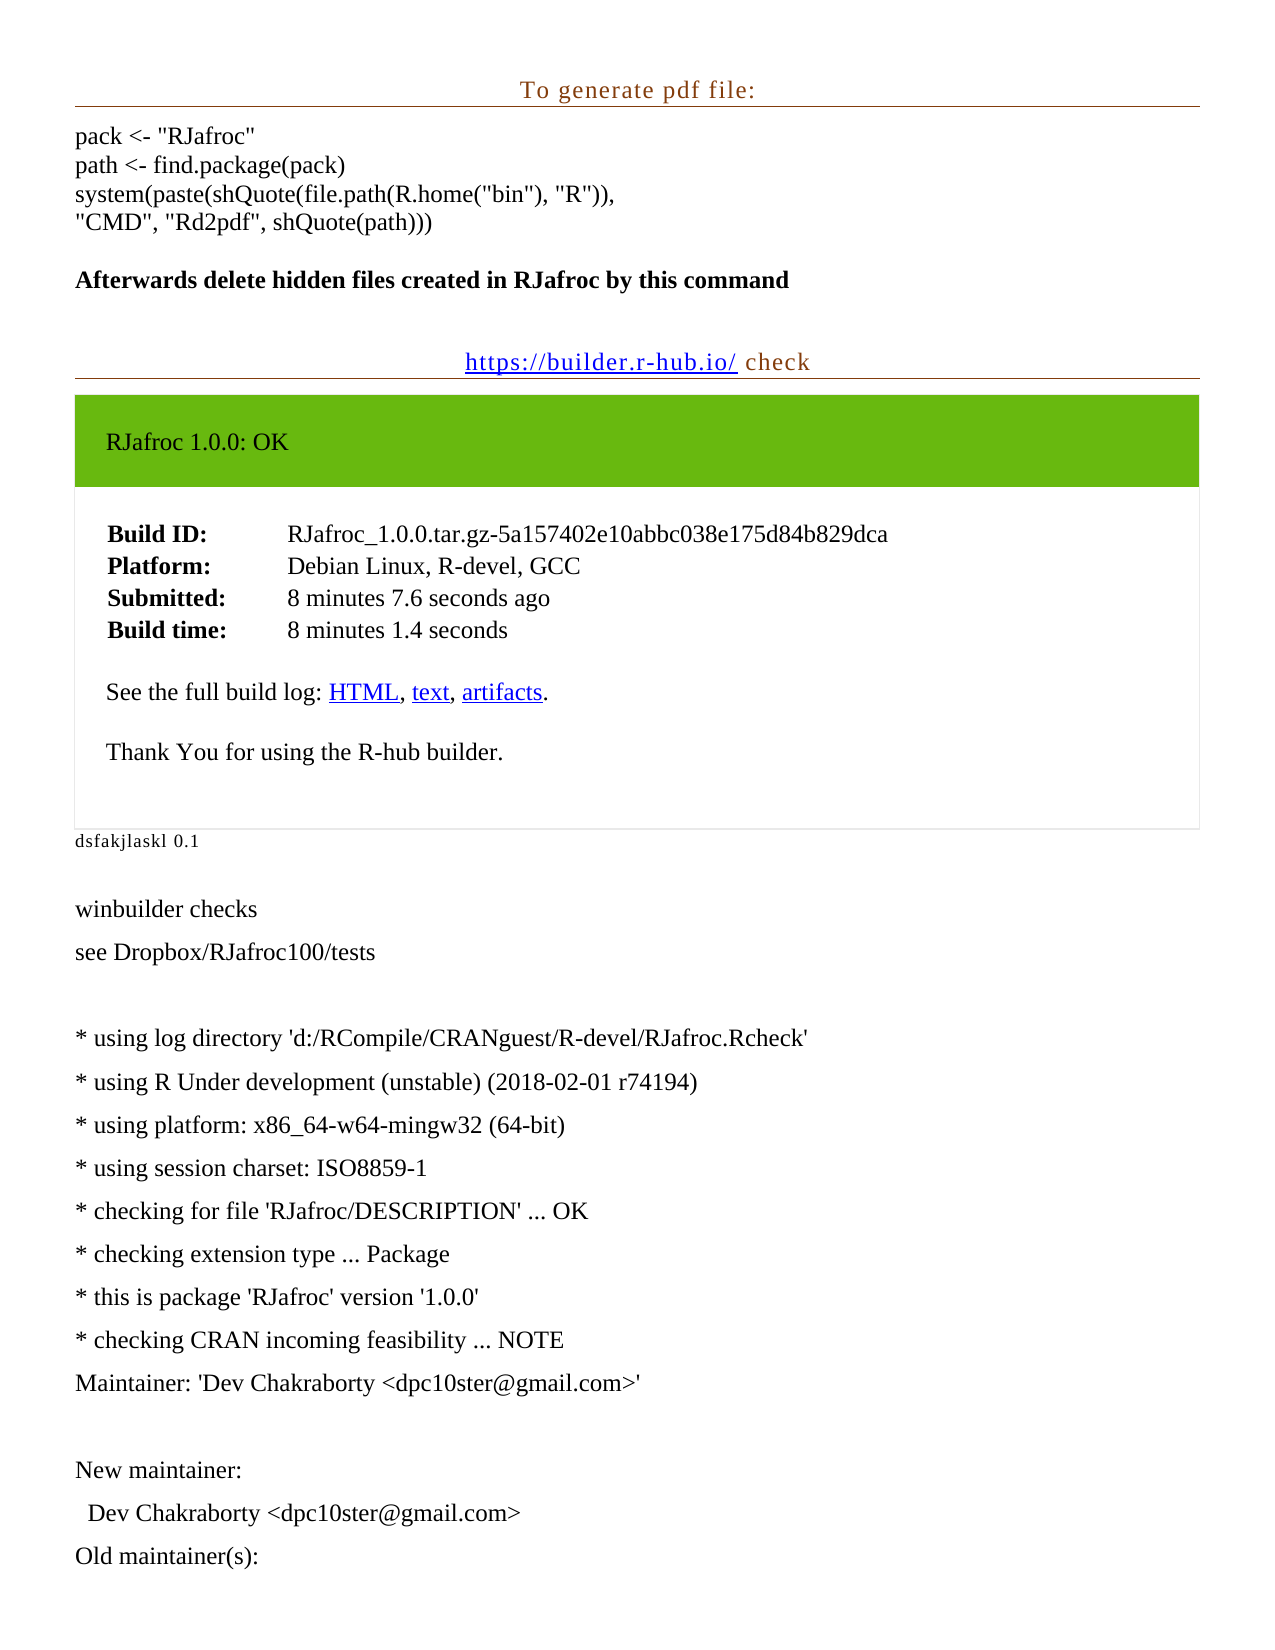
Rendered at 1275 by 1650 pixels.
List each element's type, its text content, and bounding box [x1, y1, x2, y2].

text "CMD", "Rd2pdf", shQuote(path))) [75, 207, 1200, 236]
table_header RJafroc 1.0.0: OK [75, 395, 1199, 487]
text system(paste(shQuote(file.path(R.home("bin"), "R")), [75, 179, 1200, 207]
text Afterwards delete hidden files created in RJafroc by this command [75, 265, 1200, 294]
text see Dropbox/RJafroc100/tests [75, 937, 1200, 966]
text * using session charset: ISO8859-1 [75, 1153, 1200, 1182]
table_cell [75, 487, 1199, 828]
text * using platform: x86_64-w64-mingw32 (64-bit) [75, 1110, 1200, 1138]
text path <- find.package(pack) [75, 150, 1200, 179]
text winbuilder checks [75, 894, 1200, 923]
text Maintainer: 'Dev Chakraborty <dpc10ster@gmail.com>' [75, 1368, 1200, 1397]
text * checking extension type ... Package [75, 1239, 1200, 1268]
text pack <- "RJafroc" [75, 121, 1200, 150]
text * this is package 'RJafroc' version '1.0.0' [75, 1282, 1200, 1311]
subtitle https://builder.r-hub.io/ check [75, 347, 1200, 378]
text Dev Chakraborty <dpc10ster@gmail.com> [75, 1498, 1200, 1527]
text * checking CRAN incoming feasibility ... NOTE [75, 1325, 1200, 1354]
text * using log directory 'd:/RCompile/CRANguest/R-devel/RJafroc.Rcheck' [75, 1023, 1200, 1052]
text New maintainer: [75, 1455, 1200, 1483]
text * checking for file 'RJafroc/DESCRIPTION' ... OK [75, 1196, 1200, 1225]
subtitle To generate pdf file: [75, 75, 1200, 106]
text Old maintainer(s): [75, 1541, 1200, 1570]
text * using R Under development (unstable) (2018-02-01 r74194) [75, 1067, 1200, 1095]
